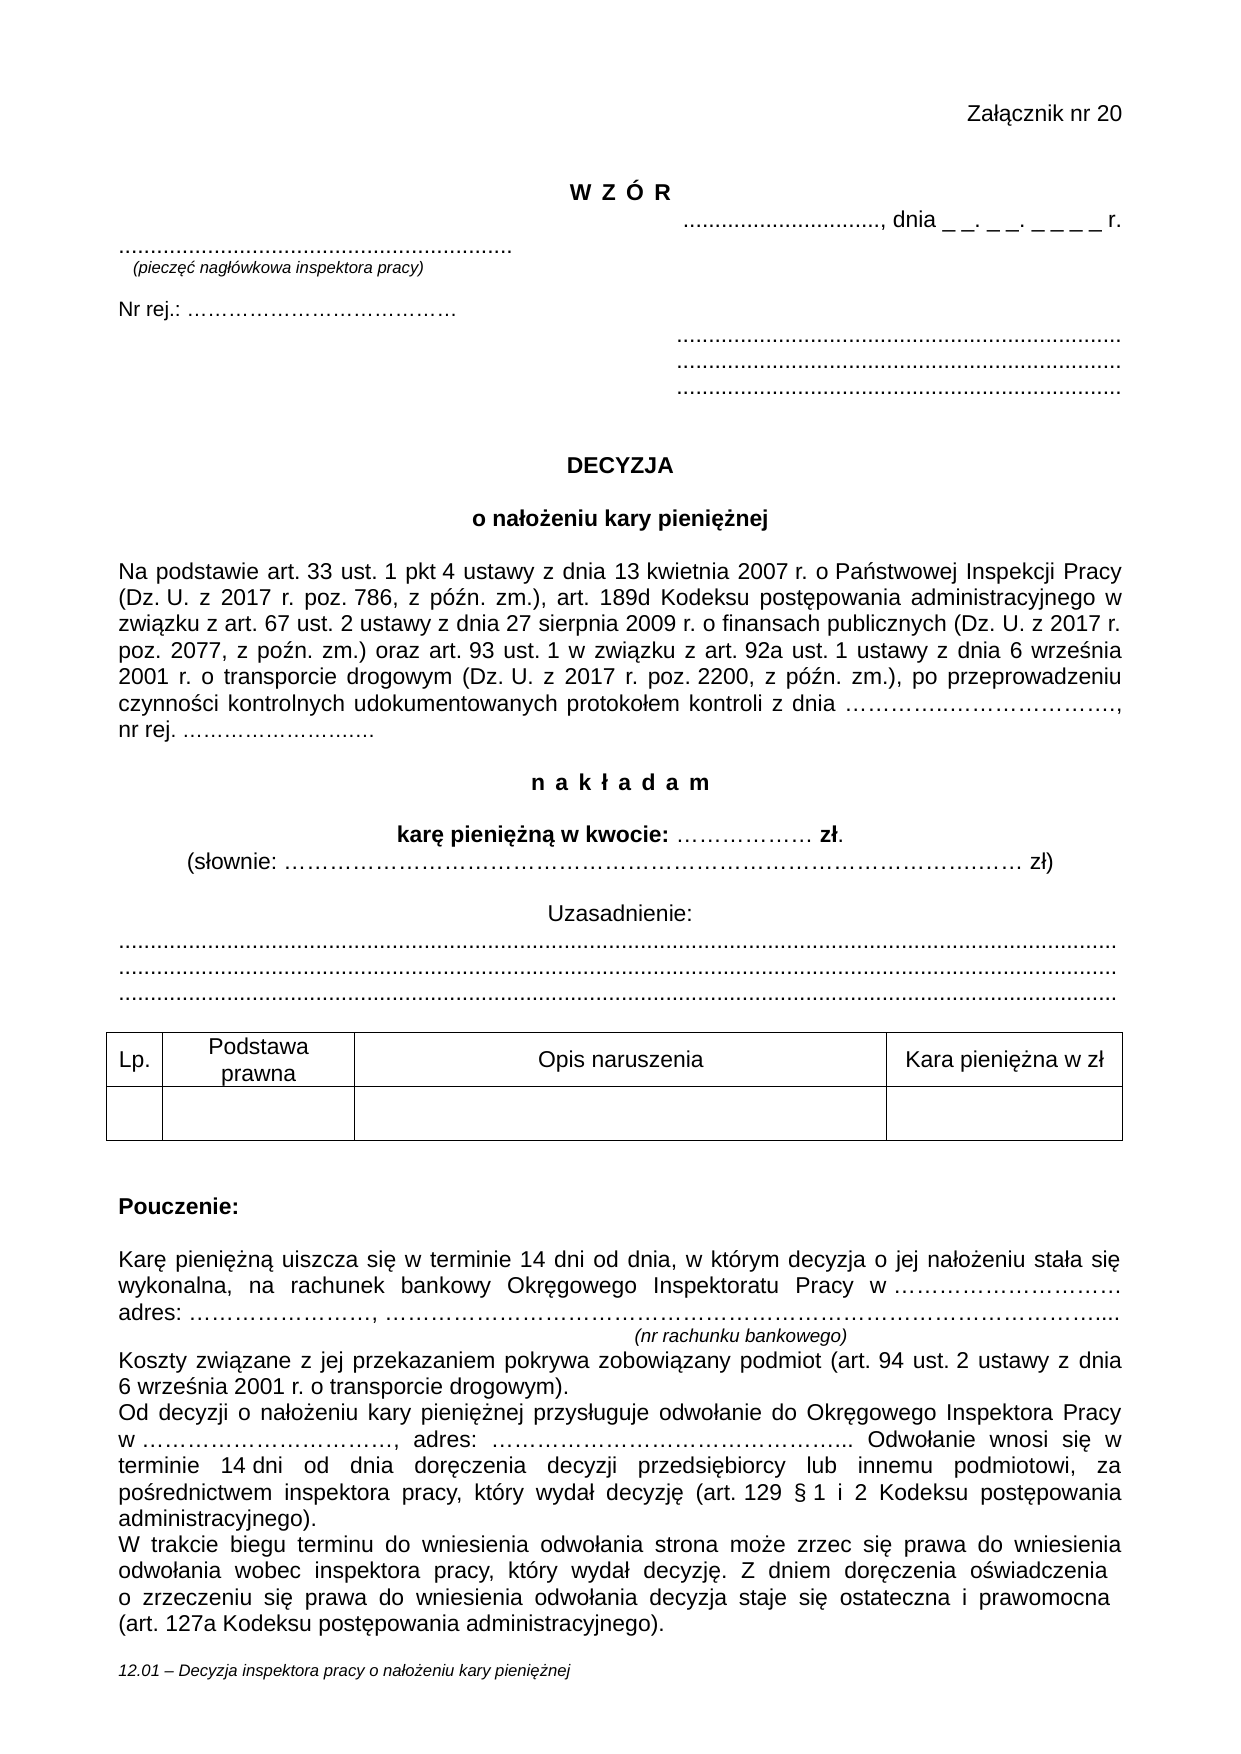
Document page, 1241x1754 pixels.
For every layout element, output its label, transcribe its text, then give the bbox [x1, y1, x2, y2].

text Na podstawie art. 33 ust. 1 pkt 4 ustawy z dnia 13 kwietnia 2007 r. o Państwowej Inspekcji Pracy (Dz. U. z 2017 r. poz. 786, z późn. zm.), art. 189d Kodeksu postępowania administracyjnego w związku z art. 67 ust. 2 ustawy z dnia 27 sierpnia 2009 r. o finansach publicznych (Dz. U. z 2017 r. poz. 2077, z poźn. zm.) oraz art. 93 ust. 1 w związku z art. 92a ust. 1 ustawy z dnia 6 września 2001 r. o transporcie drogowym (Dz. U. z 2017 r. poz. 2200, z późn. zm.), po przeprowadzeniu czynności kontrolnych udokumentowanych protokołem kontroli z dnia …………..…………………., nr rej. …………………….… [118, 558, 1122, 742]
text (nr rachunku bankowego) [561, 1325, 1122, 1347]
table_cell [163, 1087, 354, 1139]
table_header Lp. [107, 1033, 162, 1086]
text Uzasadnienie: [118, 900, 1122, 927]
text Karę pieniężną uiszcza się w terminie 14 dni od dnia, w którym decyzja o jej nałożeniu stała się wykonalna, na rachunek bankowy Okręgowego Inspektoratu Pracy w ………………………… adres: ……………………, ………………………………………………………………………………….... [118, 1246, 1122, 1325]
text (słownie: ……………………………………………………………………………….…… zł) [118, 848, 1122, 874]
text nakładam [118, 768, 1122, 795]
table_header Podstawa prawna [163, 1033, 354, 1086]
text Załącznik nr 20 [118, 100, 1122, 126]
text ............................................................................................................................................................. [118, 927, 1122, 953]
text (pieczęć nagłówkowa inspektora pracy) [118, 258, 1122, 277]
text Pouczenie: [118, 1193, 1122, 1220]
text karę pieniężną w kwocie: ……………… zł. [118, 821, 1122, 848]
table_header Opis naruszenia [355, 1033, 886, 1086]
table_cell [887, 1087, 1122, 1139]
text ...................................................................... [118, 373, 1122, 399]
text DECYZJA [118, 452, 1122, 479]
text Od decyzji o nałożeniu kary pieniężnej przysługuje odwołanie do Okręgowego Inspektora Pracy w ……………………………, adres: ………………………………………... Odwołanie wnosi się w terminie 14 dni od dnia doręczenia decyzji przedsiębiorcy lub innemu podmiotowi, za pośrednictwem inspektora pracy, który wydał decyzję (art. 129 § 1 i 2 Kodeksu postępowania administracyjnego). [118, 1399, 1122, 1531]
text Nr rej.: ………………………………… [118, 297, 1122, 321]
text WZÓR [118, 179, 1122, 206]
text ............................................................................................................................................................. [118, 953, 1122, 979]
table_cell [355, 1087, 886, 1139]
table_cell [107, 1087, 162, 1139]
text .............................................................. [118, 232, 1122, 258]
text ..............................., dnia _ _. _ _. _ _ _ _ r. [118, 206, 1122, 232]
text ...................................................................... [118, 347, 1122, 373]
text ............................................................................................................................................................. [118, 979, 1122, 1006]
text W trakcie biegu terminu do wniesienia odwołania strona może zrzec się prawa do wniesienia odwołania wobec inspektora pracy, który wydał decyzję. Z dniem doręczenia oświadczenia o zrzeczeniu się prawa do wniesienia odwołania decyzja staje się ostateczna i prawomocna (art. 127a Kodeksu postępowania administracyjnego). [118, 1531, 1122, 1637]
text ...................................................................... [118, 321, 1122, 347]
table_header Kara pieniężna w zł [887, 1033, 1122, 1086]
text Koszty związane z jej przekazaniem pokrywa zobowiązany podmiot (art. 94 ust. 2 ustawy z dnia 6 września 2001 r. o transporcie drogowym). [118, 1347, 1122, 1399]
text o nałożeniu kary pieniężnej [118, 505, 1122, 531]
